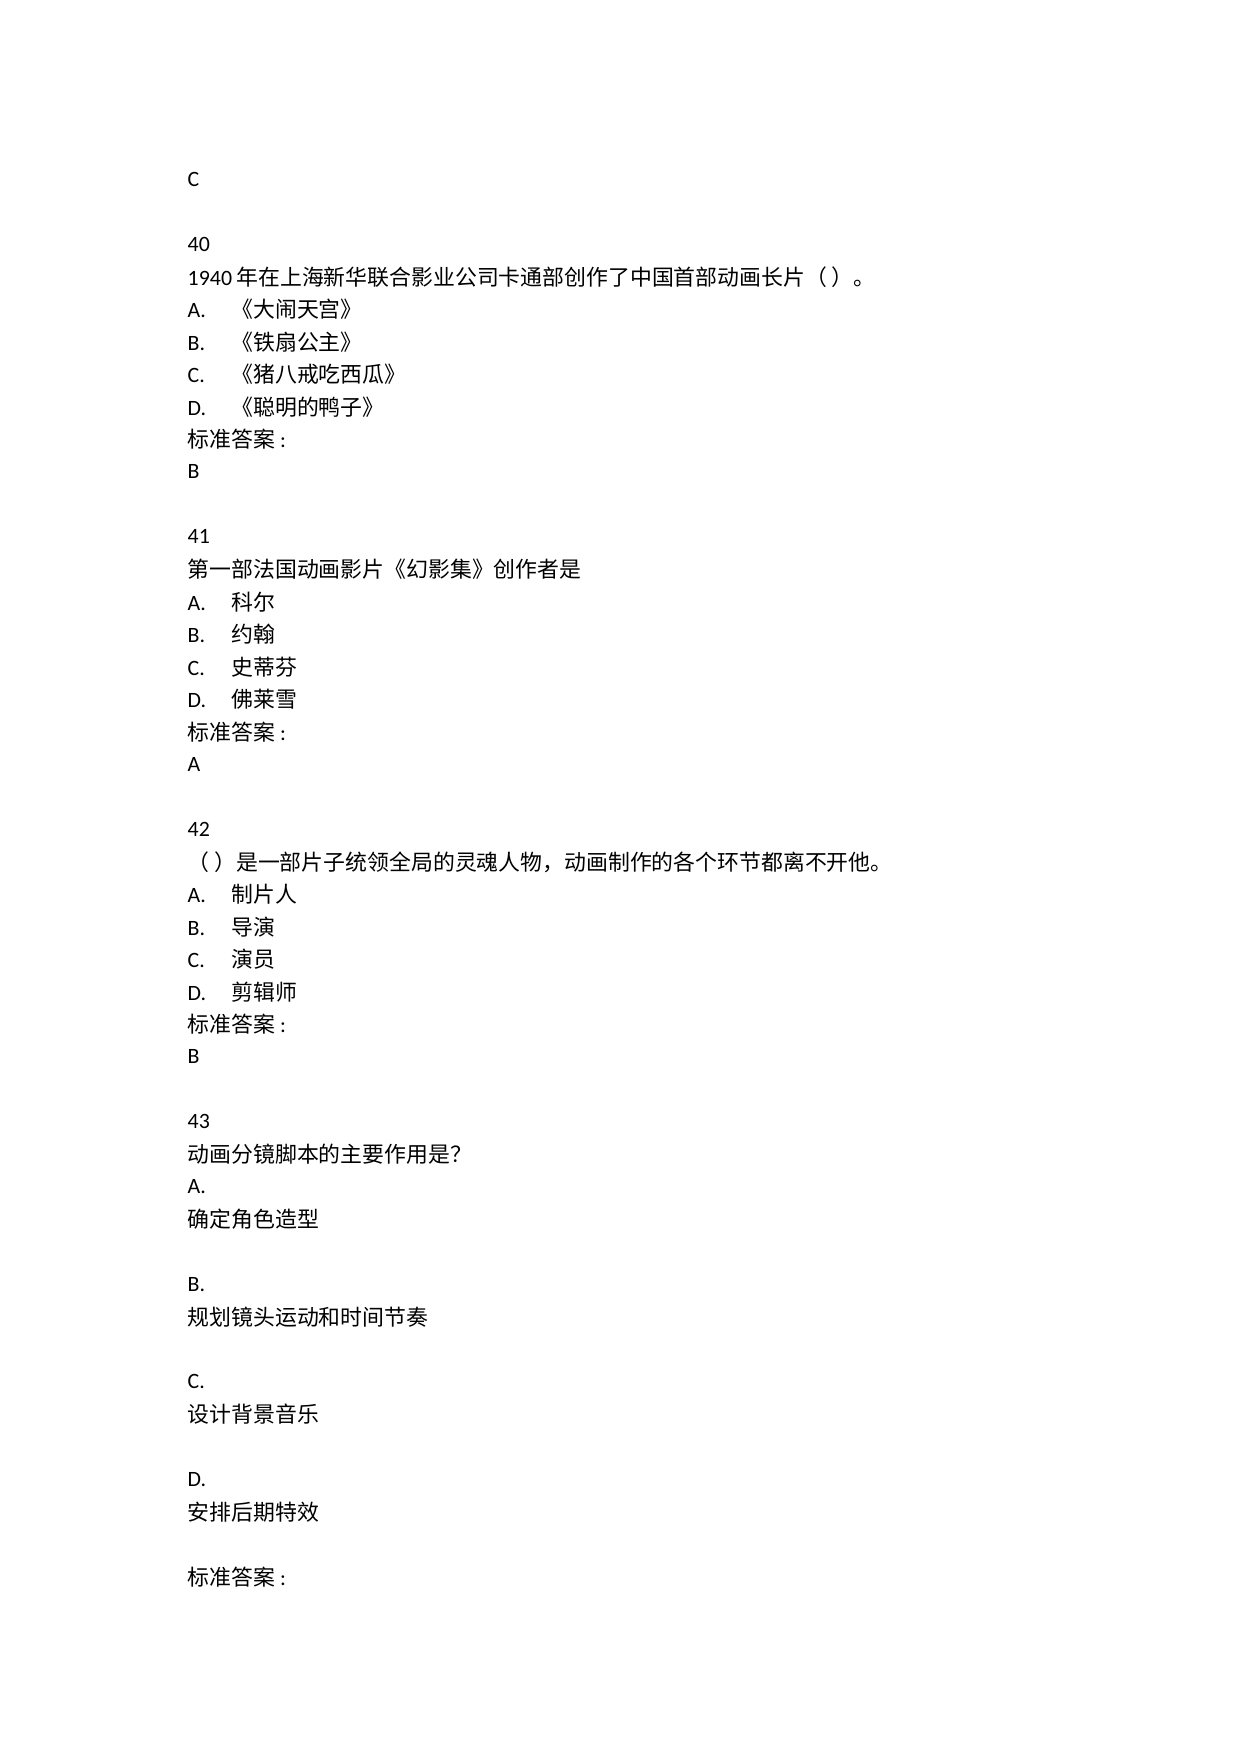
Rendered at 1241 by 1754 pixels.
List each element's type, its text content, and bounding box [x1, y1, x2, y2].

text B [187, 1039, 1053, 1072]
text 动画分镜脚本的主要作用是？ [187, 1137, 1053, 1169]
text A. [187, 1169, 1053, 1202]
text 43 [187, 1104, 1053, 1137]
text D. 佛莱雪 [187, 682, 1053, 714]
text 第一部法国动画影片《幻影集》创作者是 [187, 552, 1053, 584]
text 40 [187, 227, 1053, 259]
text B. 导演 [187, 909, 1053, 942]
text （ ）是一部片子统领全局的灵魂人物，动画制作的各个环节都离不开他。 [187, 844, 1053, 877]
text C. 史蒂芬 [187, 649, 1053, 682]
text 41 [187, 519, 1053, 552]
text 确定角色造型 [187, 1202, 1053, 1234]
text C. 演员 [187, 942, 1053, 974]
text C [187, 162, 1053, 194]
text D. [187, 1462, 1053, 1494]
text C. 《猪八戒吃西瓜》 [187, 357, 1053, 389]
text 标准答案 : [187, 422, 1053, 454]
text B. [187, 1267, 1053, 1299]
text 标准答案 : [187, 1007, 1053, 1039]
text B. 约翰 [187, 617, 1053, 649]
text 标准答案 : [187, 1559, 1053, 1592]
text 1940年在上海新华联合影业公司卡通部创作了中国首部动画长片（ ）。 [187, 259, 1053, 292]
text D. 《聪明的鸭子》 [187, 389, 1053, 422]
text 规划镜头运动和时间节奏 [187, 1299, 1053, 1332]
text C. [187, 1364, 1053, 1397]
text A. 《大闹天宫》 [187, 292, 1053, 324]
text 标准答案 : [187, 714, 1053, 747]
text A [187, 747, 1053, 779]
text A. 科尔 [187, 584, 1053, 617]
text B [187, 454, 1053, 487]
text A. 制片人 [187, 877, 1053, 909]
text 42 [187, 812, 1053, 844]
text B. 《铁扇公主》 [187, 324, 1053, 357]
text 设计背景音乐 [187, 1397, 1053, 1429]
text 安排后期特效 [187, 1494, 1053, 1527]
text D. 剪辑师 [187, 974, 1053, 1007]
